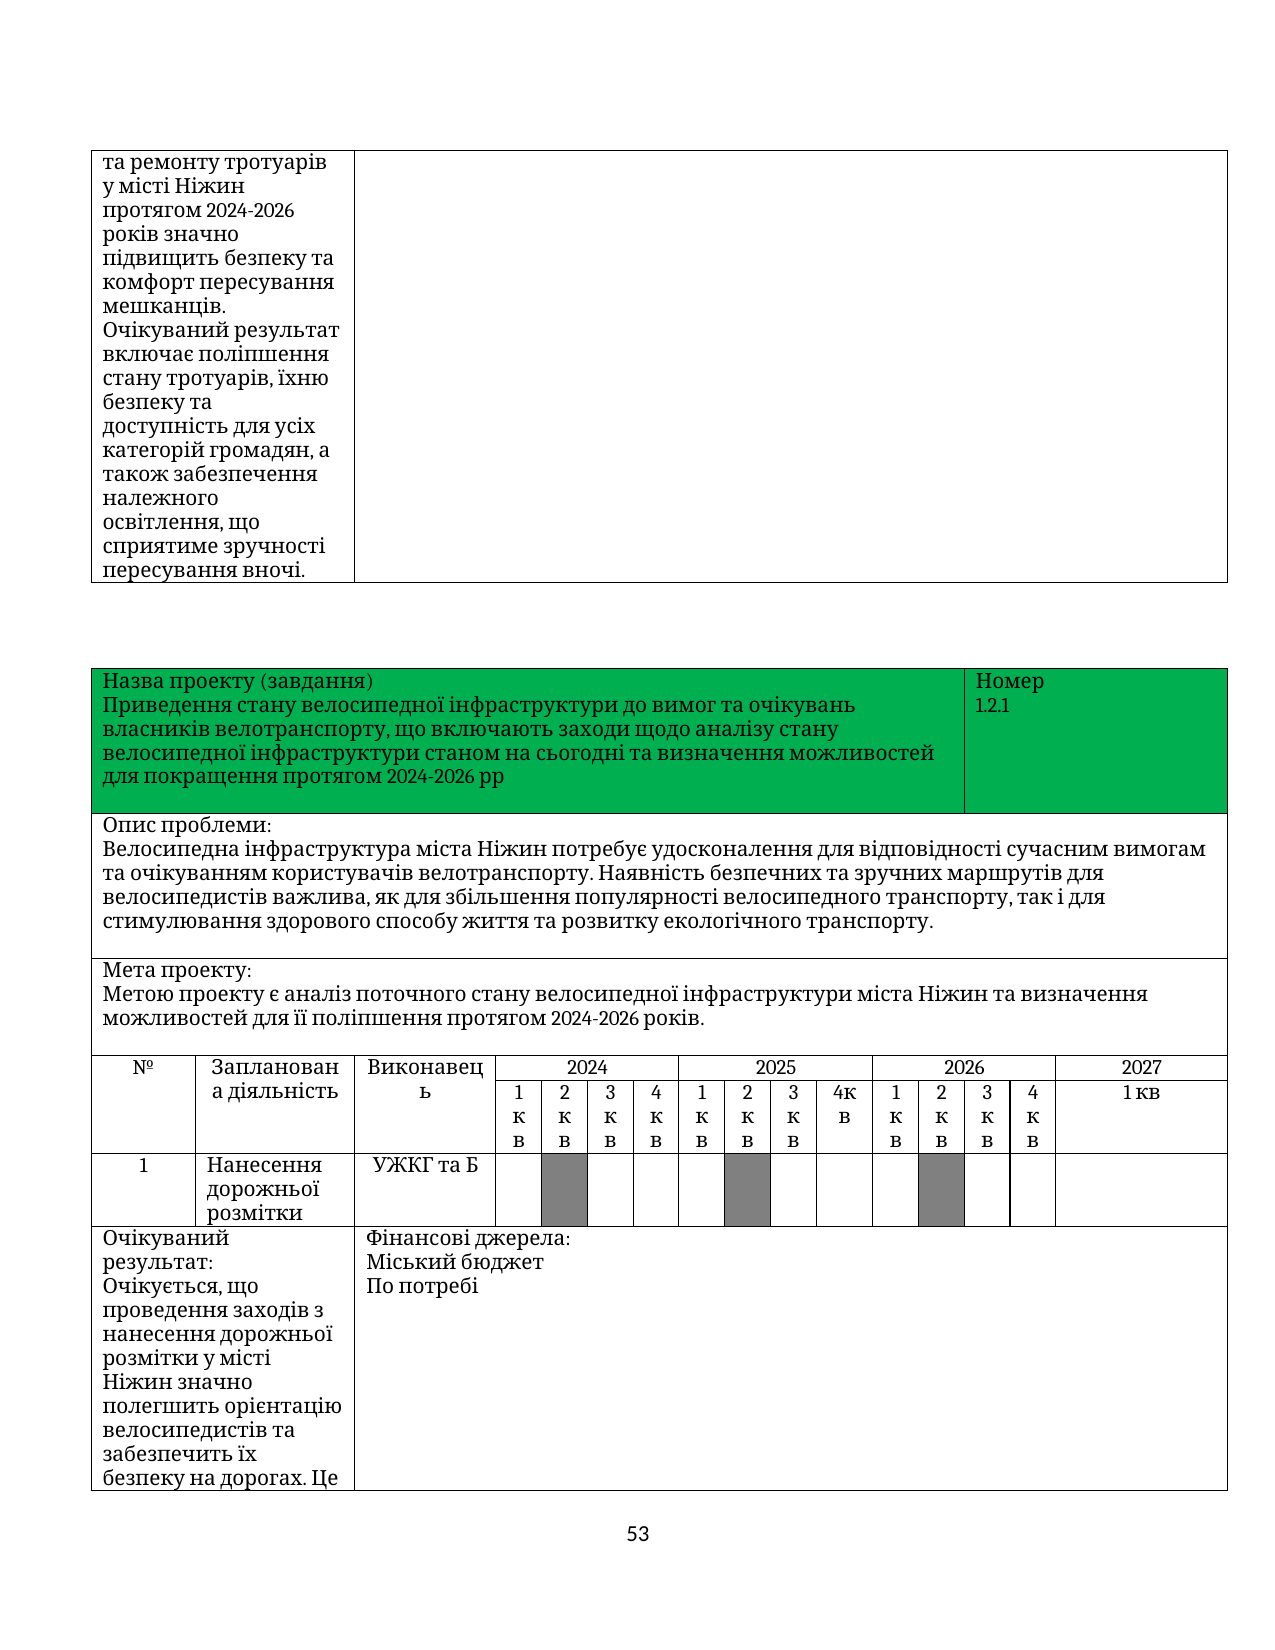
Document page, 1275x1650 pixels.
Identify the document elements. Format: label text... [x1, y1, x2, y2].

table_cell [679, 1154, 724, 1226]
table_cell 4 кв [1011, 1081, 1055, 1153]
table_cell Мета проекту: Метою проекту є аналіз поточного стану велосипедної інфраструктури міста Ніжин та визначення можливостей для її поліпшення протягом 2024-2026 років. [92, 959, 1227, 1055]
table_cell № [92, 1056, 195, 1153]
table_cell 2024 [496, 1056, 678, 1080]
table_cell [725, 1154, 770, 1226]
table_cell Опис проблеми: Велосипедна інфраструктура міста Ніжин потребує удосконалення для відповідності сучасним вимогам та очікуванням користувачів велотранспорту. Наявність безпечних та зручних маршрутів для велосипедистів важлива, як для збільшення популярності велосипедного транспорту, так і для стимулювання здорового способу життя та розвитку екологічного транспорту. [92, 814, 1227, 958]
table_cell 3 кв [588, 1081, 633, 1153]
table_cell [634, 1154, 678, 1226]
table_cell [496, 1154, 541, 1226]
table_cell [965, 1154, 1009, 1226]
table_cell 2 кв [542, 1081, 587, 1153]
table_cell 1 кв [496, 1081, 541, 1153]
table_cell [355, 1227, 1227, 1490]
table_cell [355, 151, 1227, 582]
table_cell [1056, 1154, 1227, 1226]
table_cell 1 кв [679, 1081, 724, 1153]
table_cell 1 кв [873, 1081, 918, 1153]
table_cell [588, 1154, 633, 1226]
table_cell 2026 [873, 1056, 1055, 1080]
table_cell 3 кв [965, 1081, 1009, 1153]
table_cell 2025 [679, 1056, 872, 1080]
table_cell Запланована діяльність [196, 1056, 354, 1153]
table_cell 1 кв [1056, 1081, 1227, 1153]
table_cell [873, 1154, 918, 1226]
table_cell 4 кв [634, 1081, 678, 1153]
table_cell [92, 151, 354, 582]
table_cell Виконавець [355, 1056, 495, 1153]
table_cell [919, 1154, 964, 1226]
table_cell 2 кв [919, 1081, 964, 1153]
table_cell [1011, 1154, 1055, 1226]
table_cell [817, 1154, 872, 1226]
table_cell УЖКГ та Б [355, 1154, 495, 1226]
table_cell [542, 1154, 587, 1226]
table_cell 4кв [817, 1081, 872, 1153]
table_cell 1 [92, 1154, 195, 1226]
table_cell [771, 1154, 816, 1226]
table_cell 2027 [1056, 1056, 1227, 1080]
table_cell Нанесення дорожньої розмітки [196, 1154, 354, 1226]
table_cell 3 кв [771, 1081, 816, 1153]
table_header Номер 1.2.1 [965, 669, 1227, 813]
table_cell 2 кв [725, 1081, 770, 1153]
table_header Назва проекту (завдання) Приведення стану велосипедної інфраструктури до вимог та очікувань власників велотранспорту, що включають заходи щодо аналізу стану велосипедної інфраструктури станом на сьогодні та визначення можливостей для покращення протягом 2024-2026 рр [92, 669, 964, 813]
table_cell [92, 1227, 354, 1490]
